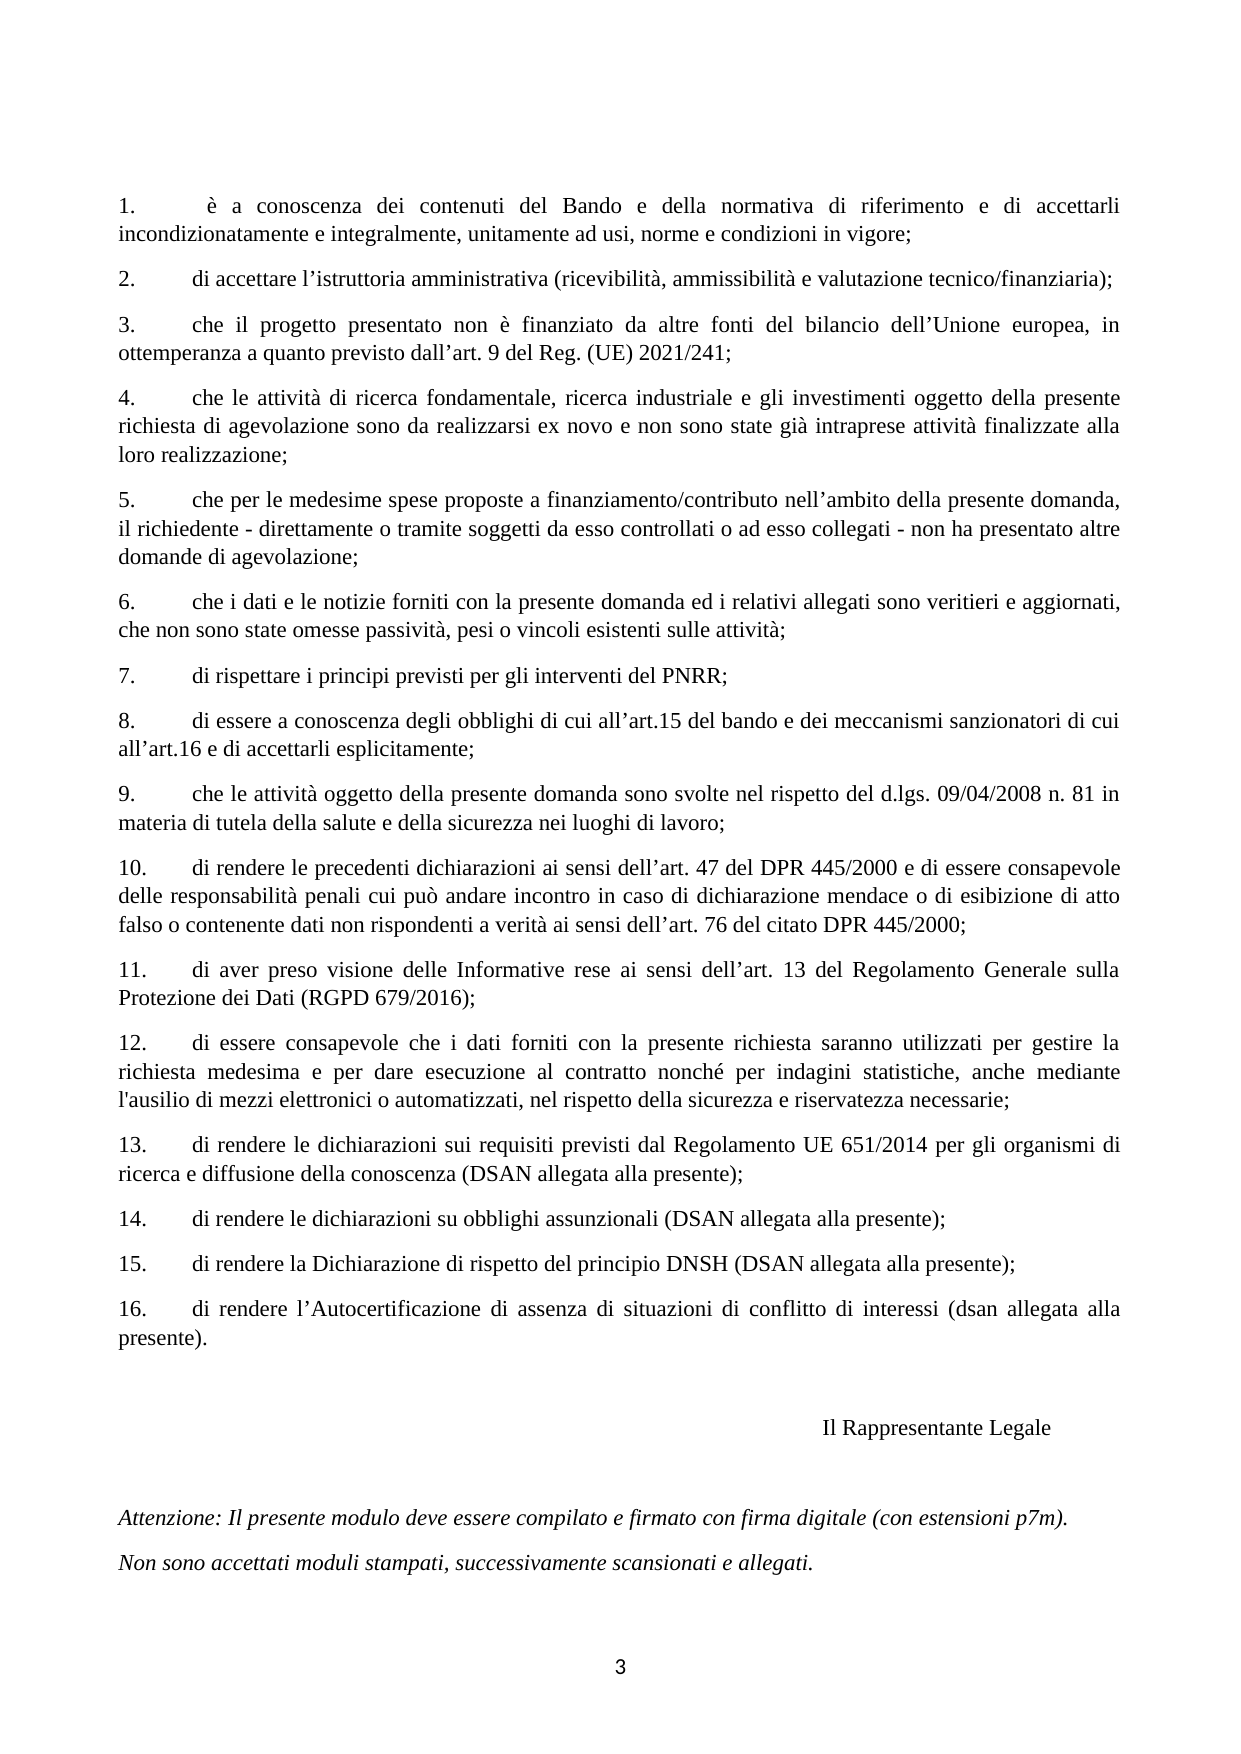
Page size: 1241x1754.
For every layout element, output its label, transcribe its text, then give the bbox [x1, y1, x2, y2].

text 8. di essere a conoscenza degli obblighi di cui all’art.15 del bando e dei meccanismi sanzionatori di cui all’art.16 e di accettarli esplicitamente; [118, 707, 1122, 762]
text Il Rappresentante Legale [118, 1414, 1122, 1440]
text 10. di rendere le precedenti dichiarazioni ai sensi dell’art. 47 del DPR 445/2000 e di essere consapevole delle responsabilità penali cui può andare incontro in caso di dichiarazione mendace o di esibizione di atto falso o contenente dati non rispondenti a verità ai sensi dell’art. 76 del citato DPR 445/2000; [118, 854, 1122, 937]
text 3. che il progetto presentato non è finanziato da altre fonti del bilancio dell’Unione europea, in ottemperanza a quanto previsto dall’art. 9 del Reg. (UE) 2021/241; [118, 311, 1122, 365]
text 13. di rendere le dichiarazioni sui requisiti previsti dal Regolamento UE 651/2014 per gli organismi di ricerca e diffusione della conoscenza (DSAN allegata alla presente); [118, 1131, 1122, 1186]
text 1. è a conoscenza dei contenuti del Bando e della normativa di riferimento e di accettarli incondizionatamente e integralmente, unitamente ad usi, norme e condizioni in vigore; [118, 192, 1122, 247]
text 7. di rispettare i principi previsti per gli interventi del PNRR; [118, 662, 1122, 688]
text Attenzione: Il presente modulo deve essere compilato e firmato con firma digitale (con estensioni p7m). [118, 1504, 1122, 1530]
text 11. di aver preso visione delle Informative rese ai sensi dell’art. 13 del Regolamento Generale sulla Protezione dei Dati (RGPD 679/2016); [118, 956, 1122, 1011]
text 16. di rendere l’Autocertificazione di assenza di situazioni di conflitto di interessi (dsan allegata alla presente). [118, 1295, 1122, 1350]
text 5. che per le medesime spese proposte a finanziamento/contributo nell’ambito della presente domanda, il richiedente - direttamente o tramite soggetti da esso controllati o ad esso collegati - non ha presentato altre domande di agevolazione; [118, 486, 1122, 569]
text 6. che i dati e le notizie forniti con la presente domanda ed i relativi allegati sono veritieri e aggiornati, che non sono state omesse passività, pesi o vincoli esistenti sulle attività; [118, 588, 1122, 643]
text 12. di essere consapevole che i dati forniti con la presente richiesta saranno utilizzati per gestire la richiesta medesima e per dare esecuzione al contratto nonché per indagini statistiche, anche mediante l'ausilio di mezzi elettronici o automatizzati, nel rispetto della sicurezza e riservatezza necessarie; [118, 1029, 1122, 1113]
text 4. che le attività di ricerca fondamentale, ricerca industriale e gli investimenti oggetto della presente richiesta di agevolazione sono da realizzarsi ex novo e non sono state già intraprese attività finalizzate alla loro realizzazione; [118, 384, 1122, 467]
text 14. di rendere le dichiarazioni su obblighi assunzionali (DSAN allegata alla presente); [118, 1205, 1122, 1231]
text 2. di accettare l’istruttoria amministrativa (ricevibilità, ammissibilità e valutazione tecnico/finanziaria); [118, 266, 1122, 292]
text Non sono accettati moduli stampati, successivamente scansionati e allegati. [118, 1549, 1122, 1575]
text 9. che le attività oggetto della presente domanda sono svolte nel rispetto del d.lgs. 09/04/2008 n. 81 in materia di tutela della salute e della sicurezza nei luoghi di lavoro; [118, 780, 1122, 835]
text 15. di rendere la Dichiarazione di rispetto del principio DNSH (DSAN allegata alla presente); [118, 1250, 1122, 1276]
